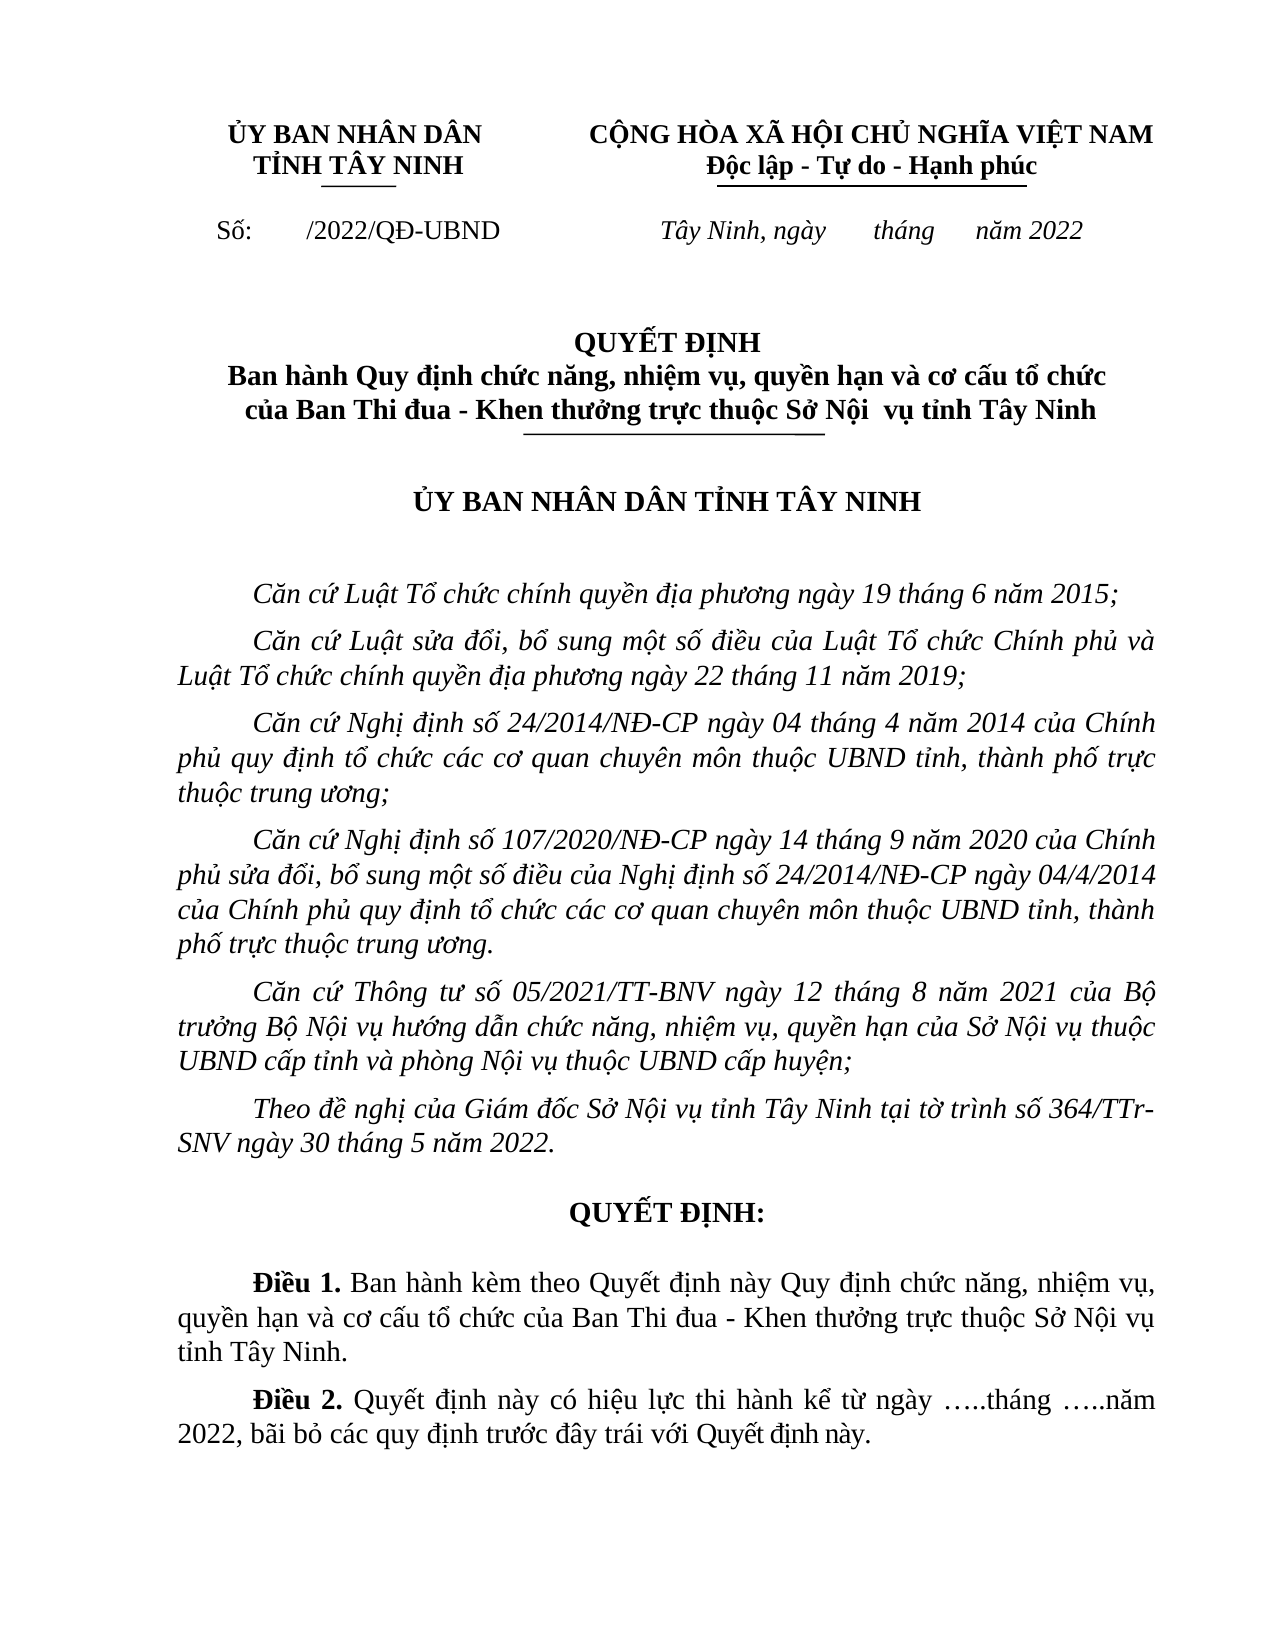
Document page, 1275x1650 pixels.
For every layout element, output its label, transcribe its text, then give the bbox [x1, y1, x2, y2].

text QUYẾT ĐỊNH: [177, 1195, 1157, 1229]
text QUYẾT ĐỊNH [177, 325, 1157, 358]
text ỦY BAN NHÂN DÂN TỈNH TÂY NINH [177, 484, 1157, 517]
text Căn cứ Luật Tổ chức chính quyền địa phương ngày 19 tháng 6 năm 2015; [177, 576, 1157, 609]
text Ban hành Quy định chức năng, nhiệm vụ, quyền hạn và cơ cấu tổ chức [177, 358, 1157, 392]
text Điều 2. Quyết định này có hiệu lực thi hành kể từ ngày …..tháng …..năm 2022, bãi bỏ các quy định trước đây trái với Quyết định này. [177, 1382, 1157, 1450]
table_header CỘNG HÒA XÃ HỘI CHỦ NGHĨA VIỆT NAM Độc lập - Tự do - Hạnh phúc [554, 118, 1189, 202]
table_cell Số: /2022/QĐ-UBND [163, 202, 554, 258]
text Căn cứ Thông tư số 05/2021/TT-BNV ngày 12 tháng 8 năm 2021 của Bộ trưởng Bộ Nội vụ hướng dẫn chức năng, nhiệm vụ, quyền hạn của Sở Nội vụ thuộc UBND cấp tỉnh và phòng Nội vụ thuộc UBND cấp huyện; [177, 974, 1157, 1077]
text Căn cứ Luật sửa đổi, bổ sung một số điều của Luật Tổ chức Chính phủ và Luật Tổ chức chính quyền địa phương ngày 22 tháng 11 năm 2019; [177, 623, 1157, 692]
table_header ỦY BAN NHÂN DÂN TỈNH TÂY NINH [163, 118, 554, 202]
text Điều 1. Ban hành kèm theo Quyết định này Quy định chức năng, nhiệm vụ, quyền hạn và cơ cấu tổ chức của Ban Thi đua - Khen thưởng trực thuộc Sở Nội vụ tỉnh Tây Ninh. [177, 1265, 1157, 1368]
table_cell Tây Ninh, ngày tháng năm 2022 [554, 202, 1189, 258]
text Căn cứ Nghị định số 24/2014/NĐ-CP ngày 04 tháng 4 năm 2014 của Chính phủ quy định tổ chức các cơ quan chuyên môn thuộc UBND tỉnh, thành phố trực thuộc trung ương; [177, 705, 1157, 808]
text Theo đề nghị của Giám đốc Sở Nội vụ tỉnh Tây Ninh tại tờ trình số 364/TTr-SNV ngày 30 tháng 5 năm 2022. [177, 1091, 1157, 1159]
text Căn cứ Nghị định số 107/2020/NĐ-CP ngày 14 tháng 9 năm 2020 của Chính phủ sửa đổi, bổ sung một số điều của Nghị định số 24/2014/NĐ-CP ngày 04/4/2014 của Chính phủ quy định tổ chức các cơ quan chuyên môn thuộc UBND tỉnh, thành phố trực thuộc trung ương. [177, 822, 1157, 960]
text của Ban Thi đua - Khen thưởng trực thuộc Sở Nội vụ tỉnh Tây Ninh [177, 392, 1157, 425]
